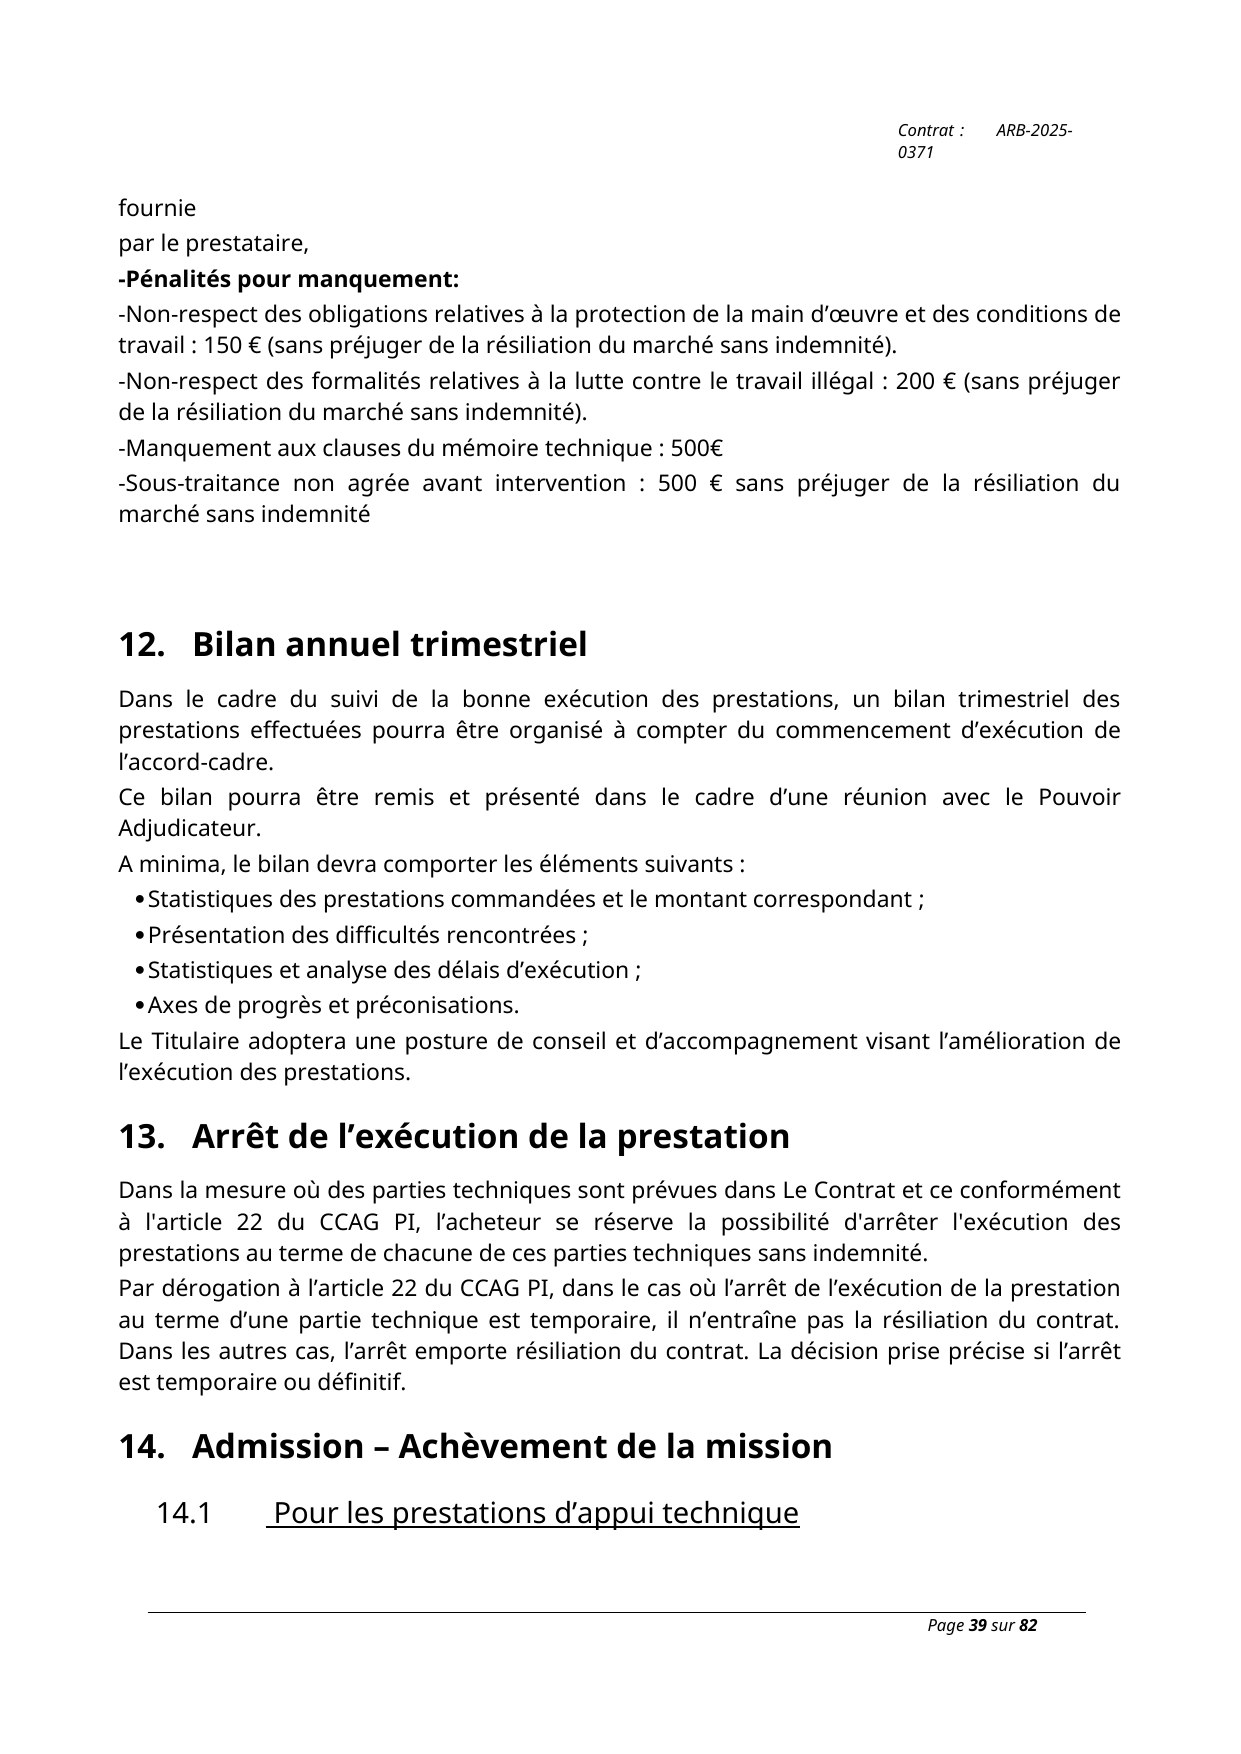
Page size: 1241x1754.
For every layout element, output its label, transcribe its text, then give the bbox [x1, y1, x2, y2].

text -Sous-traitance non agrée avant intervention : 500 € sans préjuger de la résiliation du marché sans indemnité [118, 467, 1122, 529]
text A minima, le bilan devra comporter les éléments suivants : [118, 848, 1122, 879]
text Dans la mesure où des parties techniques sont prévues dans Le Contrat et ce conformément à l'article 22 du CCAG PI, l’acheteur se réserve la possibilité d'arrêter l'exécution des prestations au terme de chacune de ces parties techniques sans indemnité. [118, 1174, 1122, 1268]
list Présentation des difficultés rencontrées ; [136, 919, 1122, 950]
text Ce bilan pourra être remis et présenté dans le cadre d’une réunion avec le Pouvoir Adjudicateur. [118, 781, 1122, 844]
text -Non-respect des obligations relatives à la protection de la main d’œuvre et des conditions de travail : 150 € (sans préjuger de la résiliation du marché sans indemnité). [118, 298, 1122, 361]
text Pour les prestations d’appui technique [156, 1493, 1122, 1532]
text -Pénalités pour manquement: [118, 263, 1122, 294]
list Statistiques des prestations commandées et le montant correspondant ; [136, 883, 1122, 914]
text Admission – Achèvement de la mission [118, 1422, 1122, 1468]
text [118, 192, 1122, 223]
text -Manquement aux clauses du mémoire technique : 500€ [118, 432, 1122, 463]
text Arrêt de l’exécution de la prestation [118, 1112, 1122, 1158]
text par le prestataire, [118, 227, 1122, 259]
text Par dérogation à l’article 22 du CCAG PI, dans le cas où l’arrêt de l’exécution de la prestation au terme d’une partie technique est temporaire, il n’entraîne pas la résiliation du contrat. Dans les autres cas, l’arrêt emporte résiliation du contrat. La décision prise précise si l’arrêt est temporaire ou définitif. [118, 1272, 1122, 1397]
text Le Titulaire adoptera une posture de conseil et d’accompagnement visant l’amélioration de l’exécution des prestations. [118, 1025, 1122, 1087]
list Axes de progrès et préconisations. [136, 989, 1122, 1021]
text Bilan annuel trimestriel [118, 621, 1122, 667]
list Statistiques et analyse des délais d’exécution ; [136, 954, 1122, 985]
text Dans le cadre du suivi de la bonne exécution des prestations, un bilan trimestriel des prestations effectuées pourra être organisé à compter du commencement d’exécution de l’accord-cadre. [118, 683, 1122, 777]
text -Non-respect des formalités relatives à la lutte contre le travail illégal : 200 € (sans préjuger de la résiliation du marché sans indemnité). [118, 365, 1122, 427]
